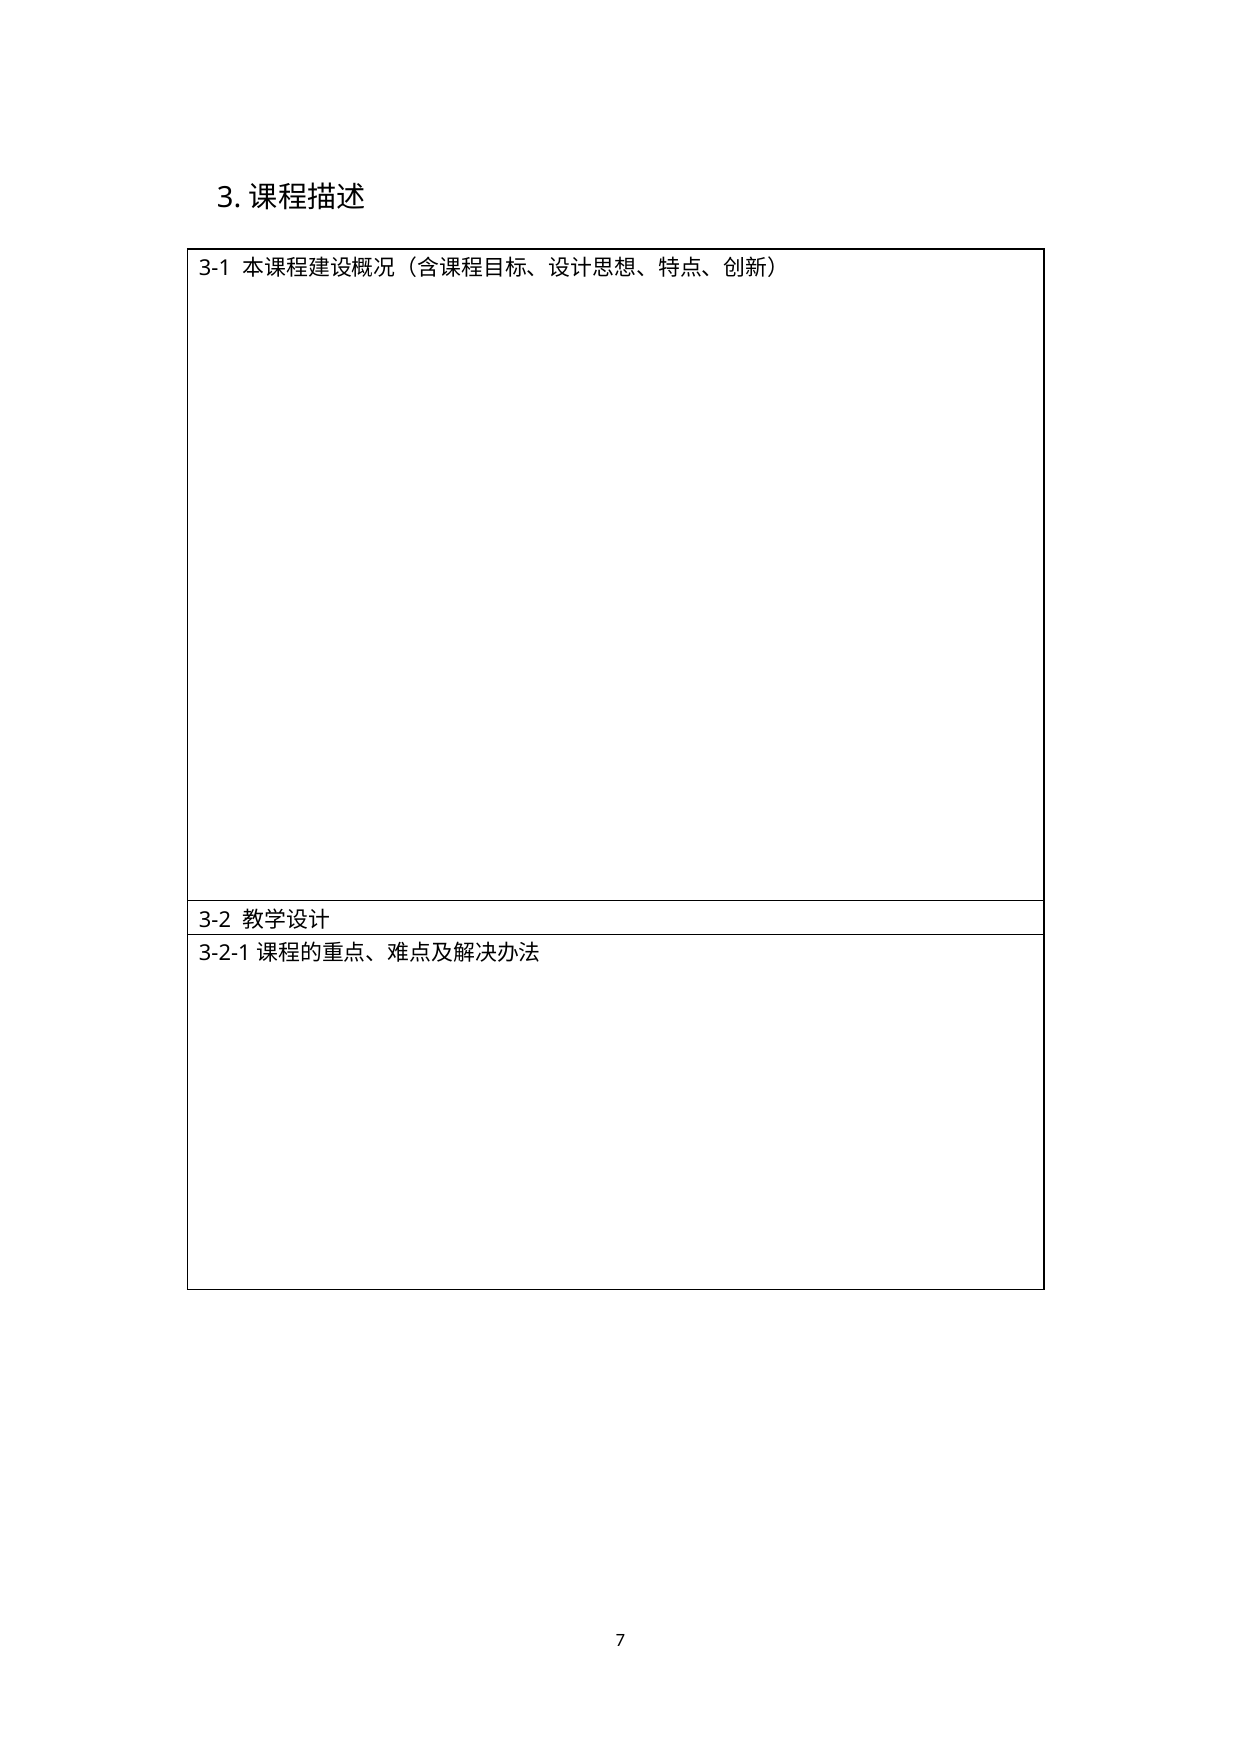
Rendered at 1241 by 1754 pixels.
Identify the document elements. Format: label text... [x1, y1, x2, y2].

table_header 3-1 本课程建设概况（含课程目标、设计思想、特点、创新） [188, 250, 1043, 900]
table_cell 3-2 教学设计 [188, 901, 1043, 934]
text 3. 课程描述 [187, 162, 1053, 227]
table_cell 3-2-1 课程的重点、难点及解决办法 [188, 935, 1043, 1289]
